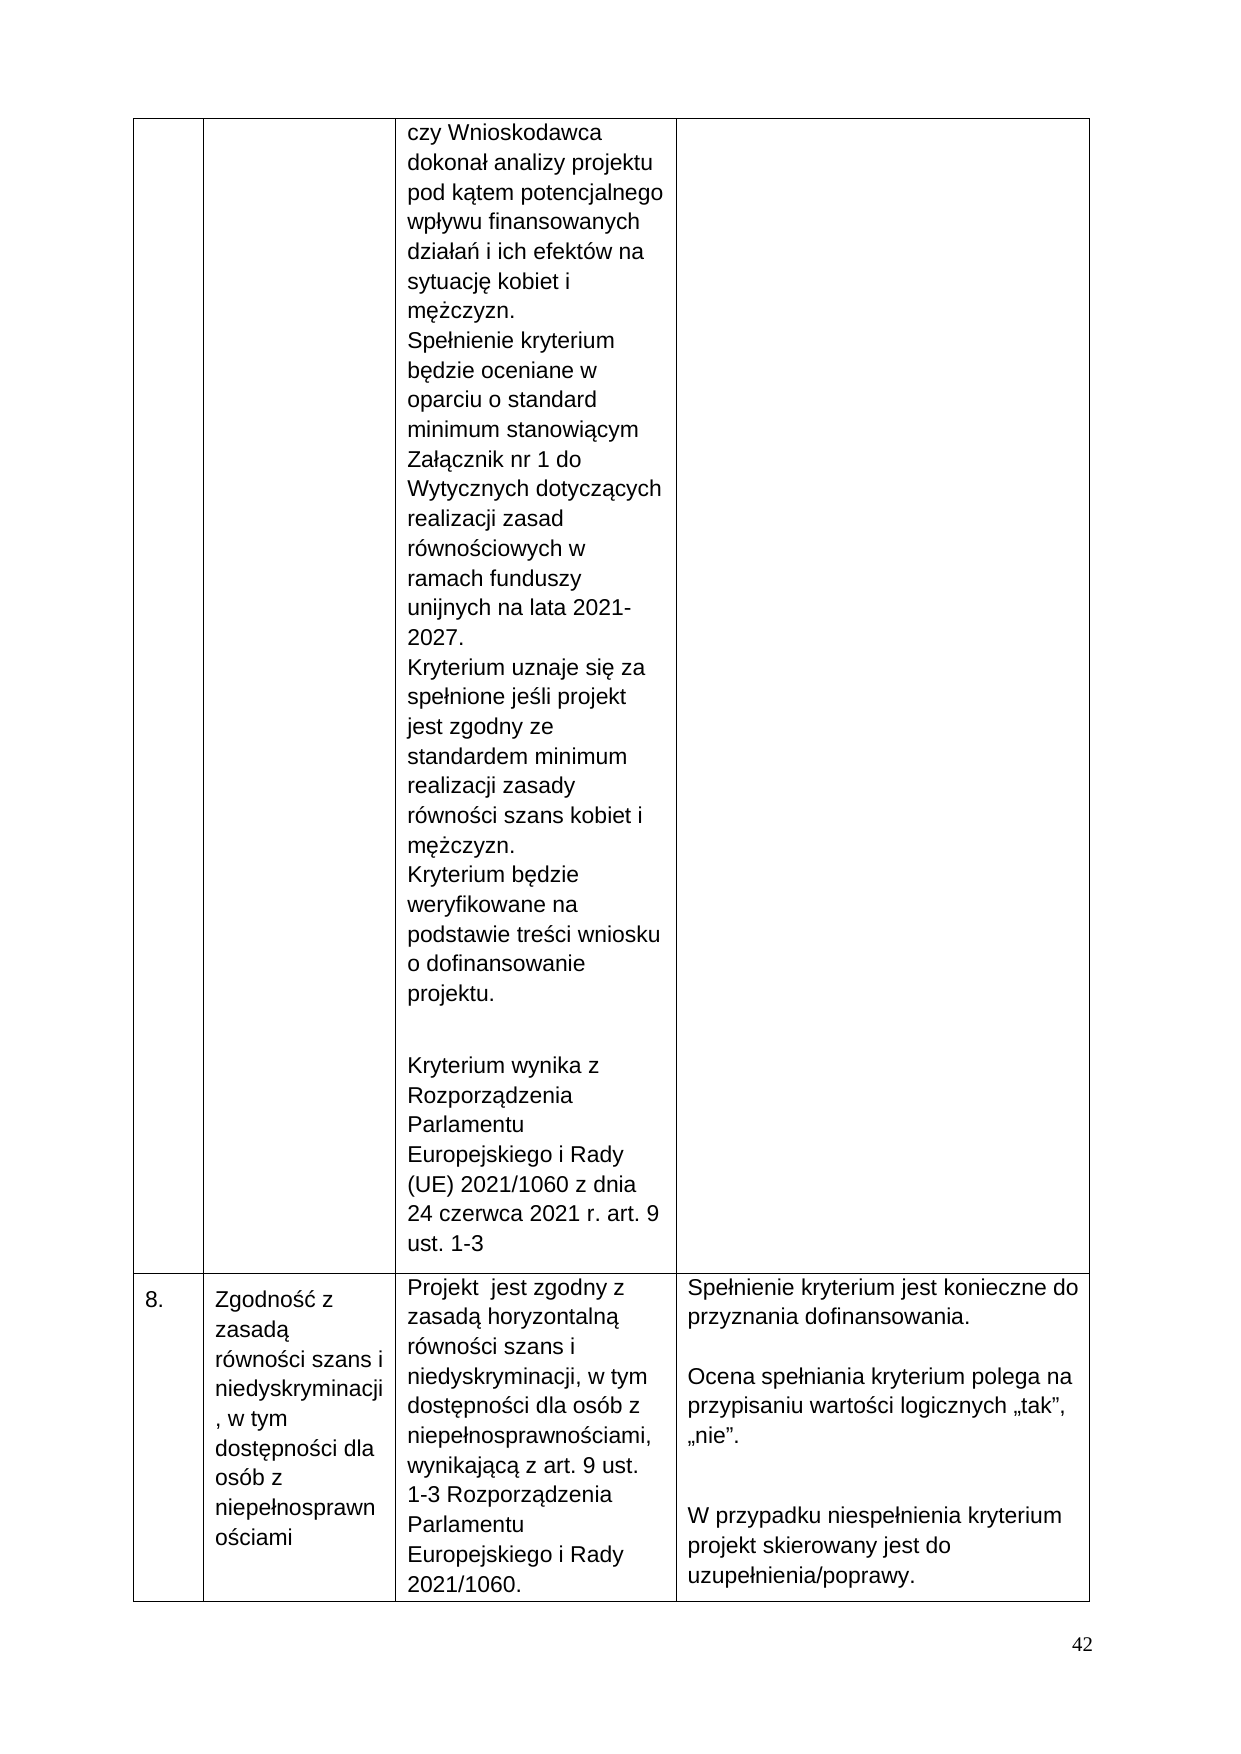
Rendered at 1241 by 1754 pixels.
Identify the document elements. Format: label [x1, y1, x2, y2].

table_cell [396, 119, 676, 1273]
table_cell [396, 1274, 676, 1601]
table_cell [677, 119, 1089, 1273]
table_cell [134, 1274, 203, 1601]
table_cell [204, 1274, 395, 1601]
table_cell [204, 119, 395, 1273]
table_cell [677, 1274, 1089, 1601]
table_cell [134, 119, 203, 1273]
